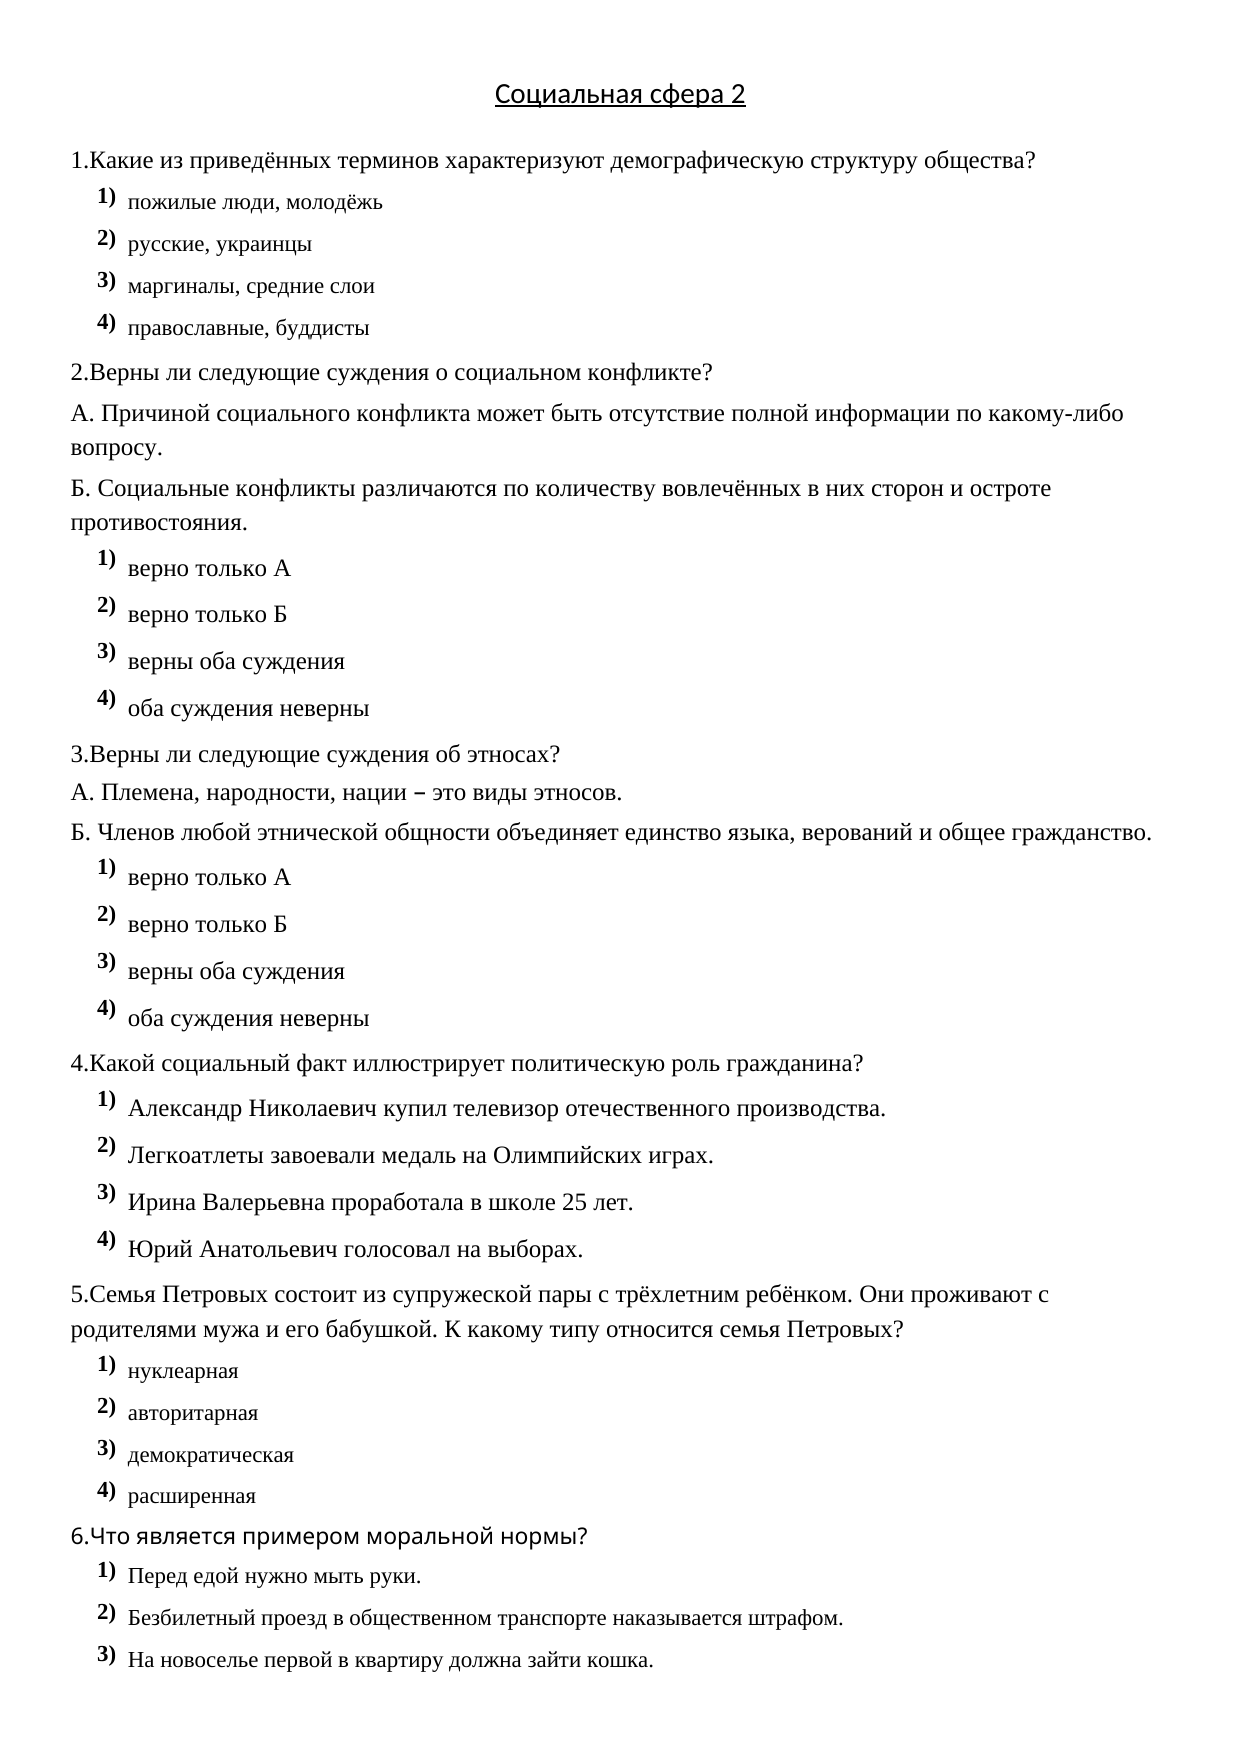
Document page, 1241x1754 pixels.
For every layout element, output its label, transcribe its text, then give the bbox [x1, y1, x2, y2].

table_cell 6.Что является примером моральной нормы? [70, 1517, 1161, 1554]
table_cell 4.Какой социальный факт иллюстрирует политическую роль гражданина? [70, 1039, 1161, 1083]
table_cell 3.Верны ли следующие суждения об этносах? А. Племена, народности, нации – это виды этносов. Б. Членов любой этнической общности объединяет единство языка, верований и общее гражданство. [70, 730, 1161, 852]
table_cell 2.Верны ли следующие суждения о социальном конфликте? А. Причиной социального конфликта может быть отсутствие полной информации по какому-либо вопросу. Б. Социальные конфликты различаются по количеству вовлечённых в них сторон и остроте противостояния. [70, 349, 1161, 542]
table_cell [70, 542, 1161, 730]
text Социальная сфера 2 [75, 75, 1165, 111]
table_cell [70, 1349, 1161, 1517]
table_header 1.Какие из приведённых терминов характеризуют демографическую структуру общества? [70, 137, 1161, 181]
table_cell [70, 181, 1161, 348]
table_cell 5.Семья Петровых состоит из супружеской пары с трёхлетним ребёнком. Они проживают с родителями мужа и его бабушкой. К какому типу относится семья Петровых? [70, 1271, 1161, 1349]
table_cell [70, 1554, 1161, 1674]
table_cell [70, 852, 1161, 1039]
table_cell [70, 1083, 1161, 1271]
